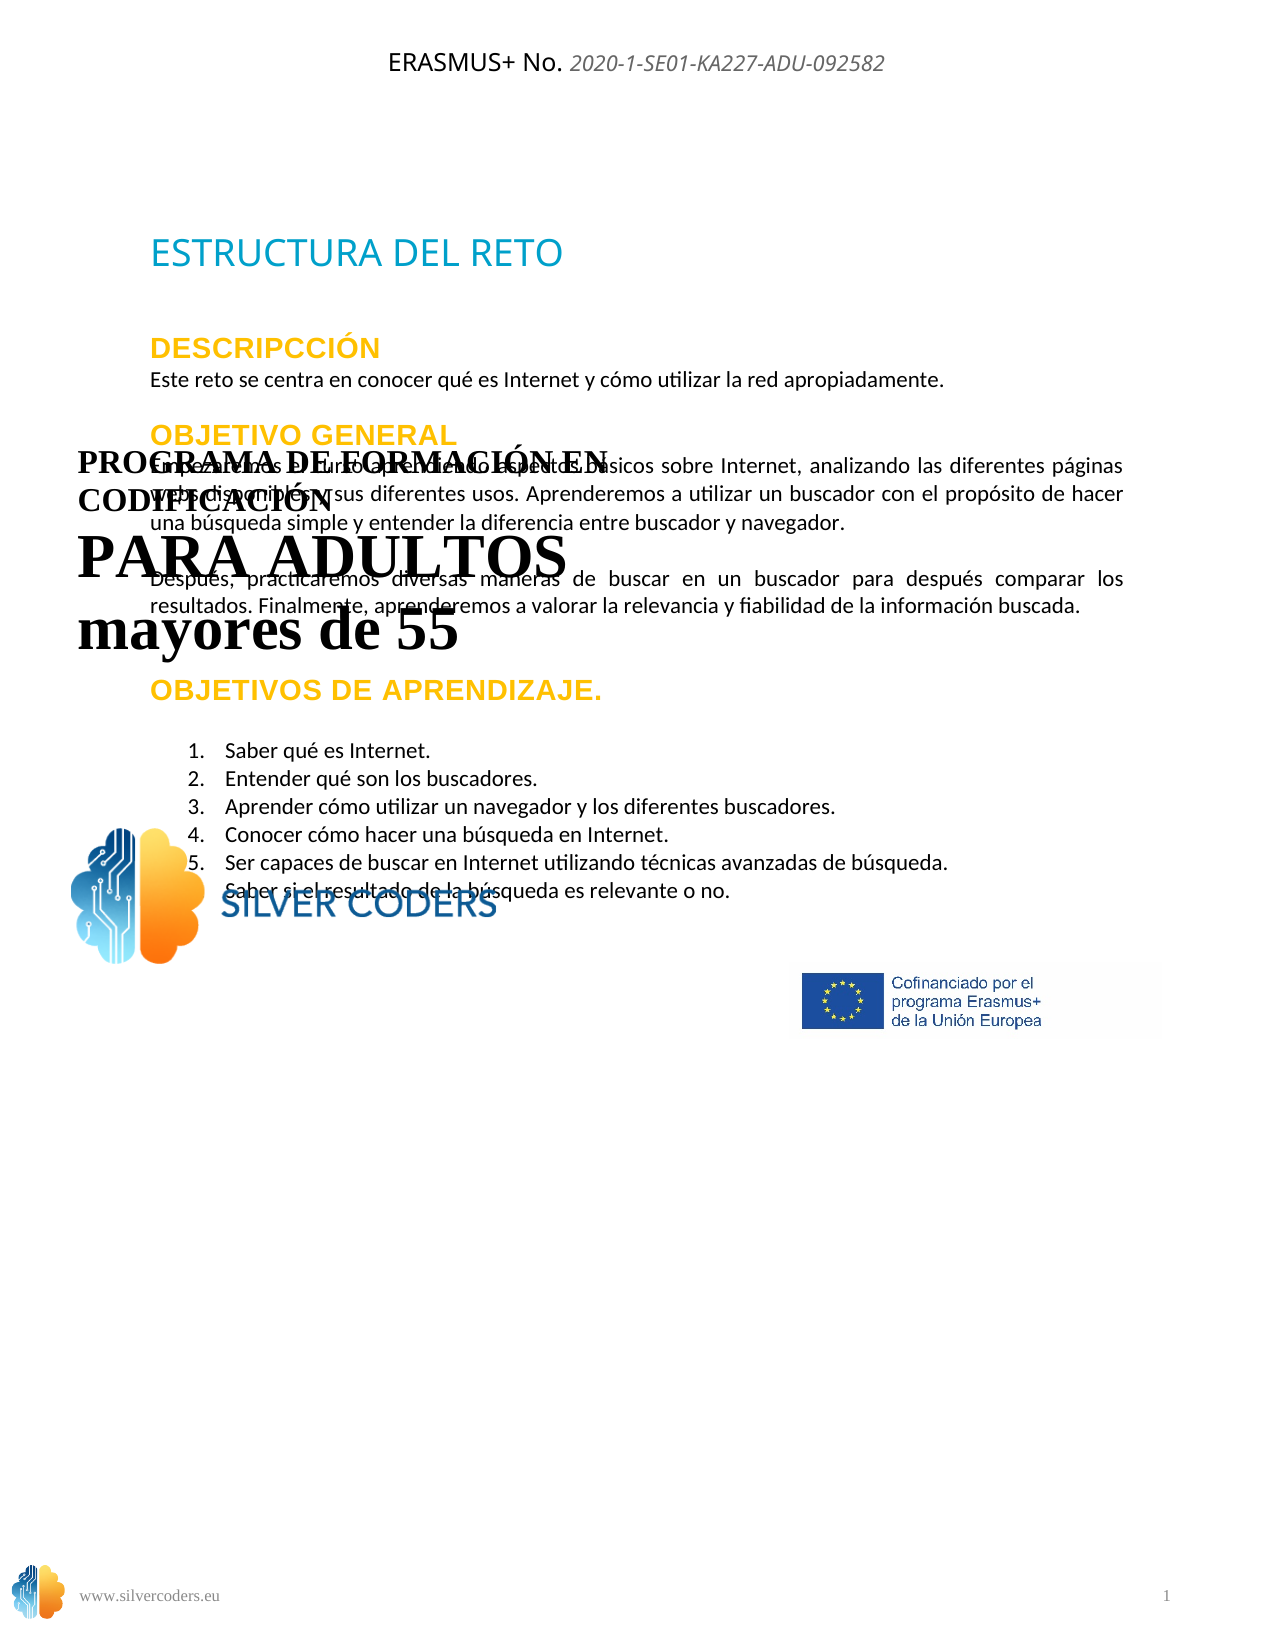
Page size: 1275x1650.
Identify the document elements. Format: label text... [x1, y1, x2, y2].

list Conocer cómo hacer una búsqueda en Internet. [187, 820, 1125, 848]
subtitle OBJETIVOS DE APRENDIZAJE. [150, 673, 1125, 707]
list Saber si el resultado de la búsqueda es relevante o no. [497, 876, 1125, 904]
subtitle OBJETIVO GENERAL [150, 418, 1125, 452]
text Este reto se centra en conocer qué es Internet y cómo utilizar la red apropiadamente. [150, 365, 1125, 393]
text Empezaremos el curso aprendiendo aspectos básicos sobre Internet, analizando las diferentes páginas webs disponibles y sus diferentes usos. Aprenderemos a utilizar un buscador con el propósito de hacer una búsqueda simple y entender la diferencia entre buscador y navegador. [150, 452, 1125, 536]
picture [71, 828, 497, 964]
list Saber qué es Internet. [187, 736, 1125, 764]
text ESTRUCTURA DEL RETO [150, 227, 1125, 278]
subtitle DESCRIPCCIÓN [150, 331, 1125, 365]
picture [788, 962, 1162, 1039]
picture [11, 1565, 65, 1619]
list Entender qué son los buscadores. [187, 764, 1125, 792]
list Aprender cómo utilizar un navegador y los diferentes buscadores. [187, 792, 1125, 820]
text Después, practicaremos diversas maneras de buscar en un buscador para después comparar los resultados. Finalmente, aprenderemos a valorar la relevancia y fiabilidad de la información buscada. [150, 564, 1125, 620]
list Ser capaces de buscar en Internet utilizando técnicas avanzadas de búsqueda. [497, 848, 1125, 876]
